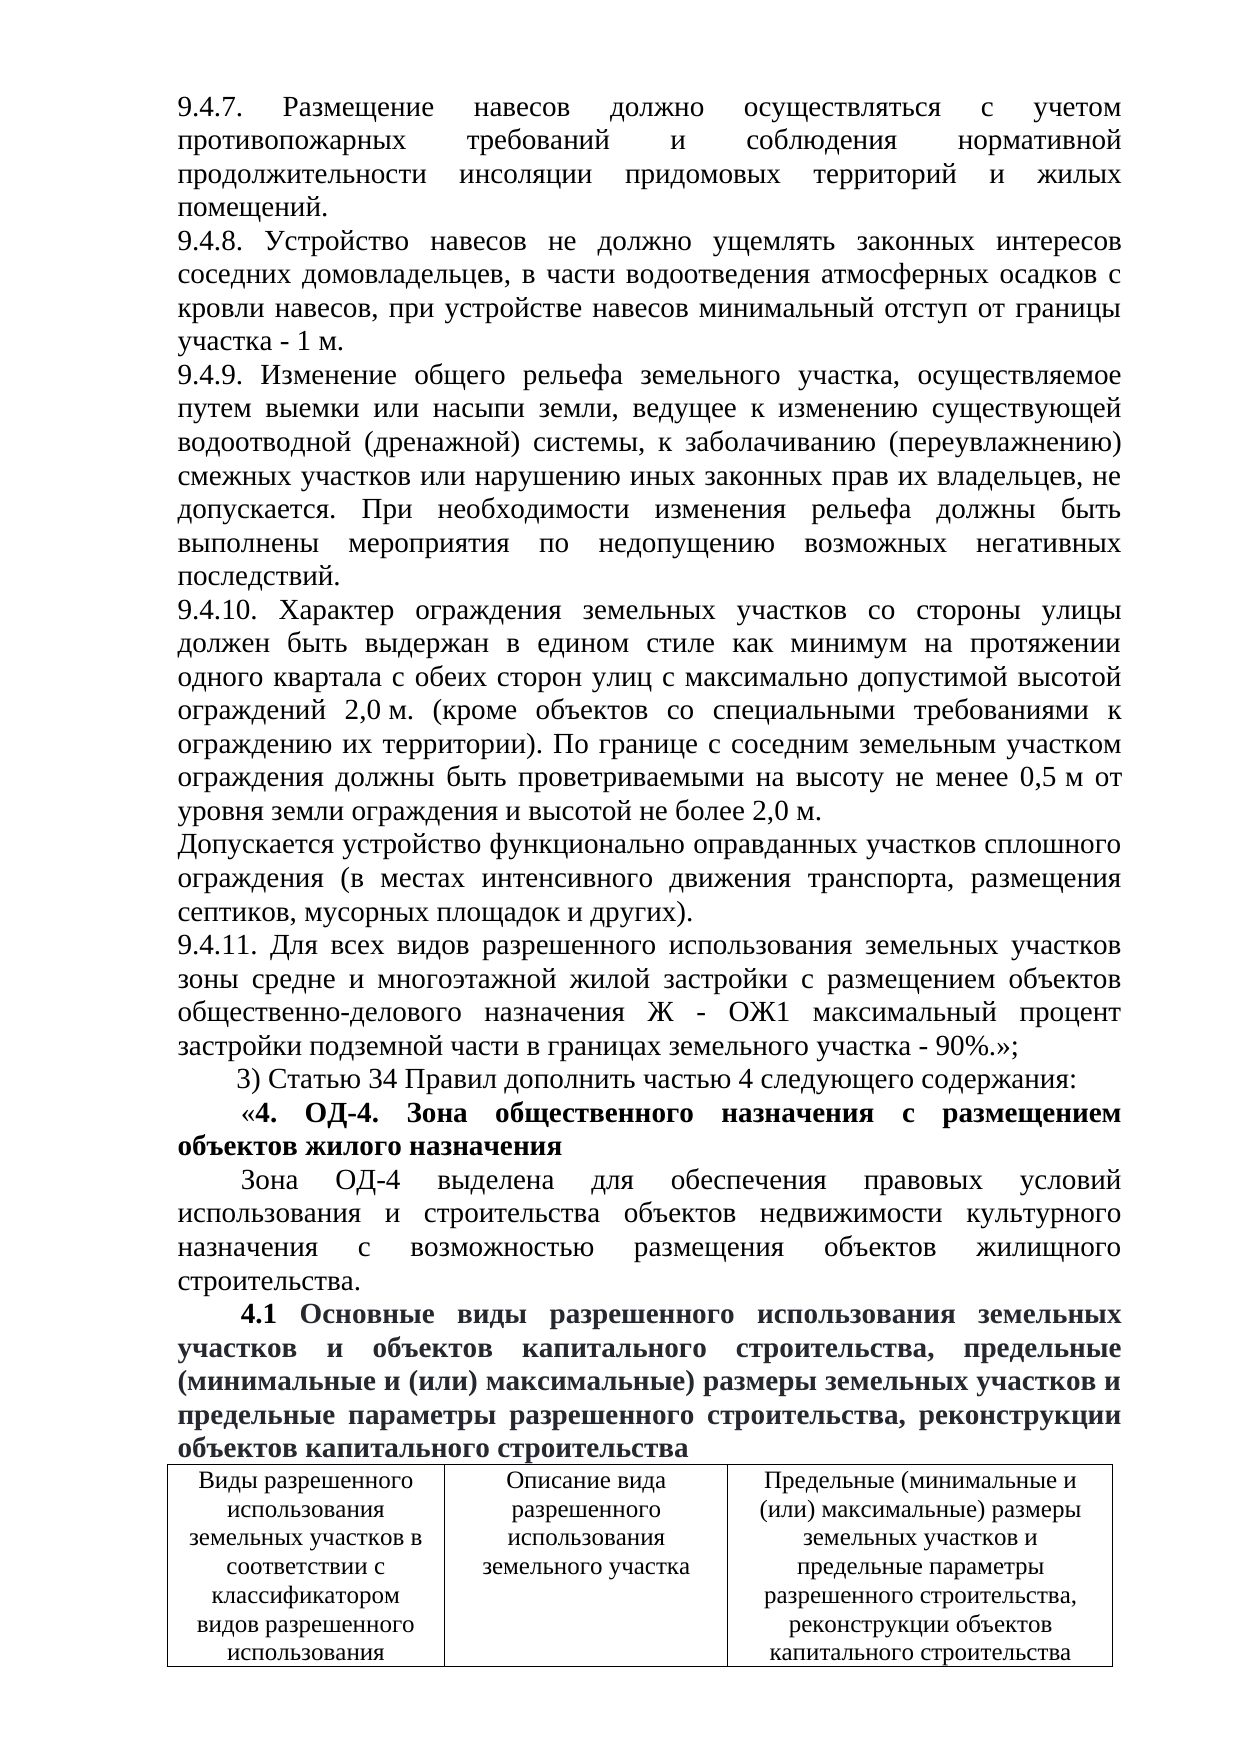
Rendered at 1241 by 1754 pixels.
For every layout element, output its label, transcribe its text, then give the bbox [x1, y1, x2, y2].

text Зона ОД-4 выделена для обеспечения правовых условий использования и строительства объектов недвижимости культурного назначения с возможностью размещения объектов жилищного строительства. [177, 1162, 1122, 1296]
text 9.4.11. Для всех видов разрешенного использования земельных участков зоны средне и многоэтажной жилой застройки с размещением объектов общественно-делового назначения Ж - ОЖ1 максимальный процент застройки подземной части в границах земельного участка - 90%.»; [177, 927, 1122, 1061]
text 9.4.10. Характер ограждения земельных участков со стороны улицы должен быть выдержан в едином стиле как минимум на протяжении одного квартала с обеих сторон улиц с максимально допустимой высотой ограждений 2,0 м. (кроме объектов со специальными требованиями к ограждению их территории). По границе с соседним земельным участком ограждения должны быть проветриваемыми на высоту не менее 0,5 м от уровня земли ограждения и высотой не более 2,0 м. [177, 592, 1122, 827]
text 9.4.8. Устройство навесов не должно ущемлять законных интересов соседних домовладельцев, в части водоотведения атмосферных осадков с кровли навесов, при устройстве навесов минимальный отступ от границы участка - 1 м. [177, 223, 1122, 357]
table_header Описание вида разрешенного использования земельного участка [445, 1465, 727, 1666]
table_header Предельные (минимальные и (или) максимальные) размеры земельных участков и предельные параметры разрешенного строительства, реконструкции объектов капитального строительства [728, 1465, 1112, 1666]
text «4. ОД-4. Зона общественного назначения с размещением объектов жилого назначения [177, 1095, 1122, 1162]
text 3) Статью 34 Правил дополнить частью 4 следующего содержания: [236, 1061, 1122, 1095]
text 4.1 Основные виды разрешенного использования земельных участков и объектов капитального строительства, предельные (минимальные и (или) максимальные) размеры земельных участков и предельные параметры разрешенного строительства, реконструкции объектов капитального строительства [177, 1296, 1122, 1464]
text 9.4.7. Размещение навесов должно осуществляться с учетом противопожарных требований и соблюдения нормативной продолжительности инсоляции придомовых территорий и жилых помещений. [177, 89, 1122, 223]
table_header Виды разрешенного использования земельных участков в соответствии с классификатором видов разрешенного использования [168, 1465, 444, 1666]
text Допускается устройство функционально оправданных участков сплошного ограждения (в местах интенсивного движения транспорта, размещения септиков, мусорных площадок и других). [177, 827, 1122, 927]
text 9.4.9. Изменение общего рельефа земельного участка, осуществляемое путем выемки или насыпи земли, ведущее к изменению существующей водоотводной (дренажной) системы, к заболачиванию (переувлажнению) смежных участков или нарушению иных законных прав их владельцев, не допускается. При необходимости изменения рельефа должны быть выполнены мероприятия по недопущению возможных негативных последствий. [177, 357, 1122, 592]
